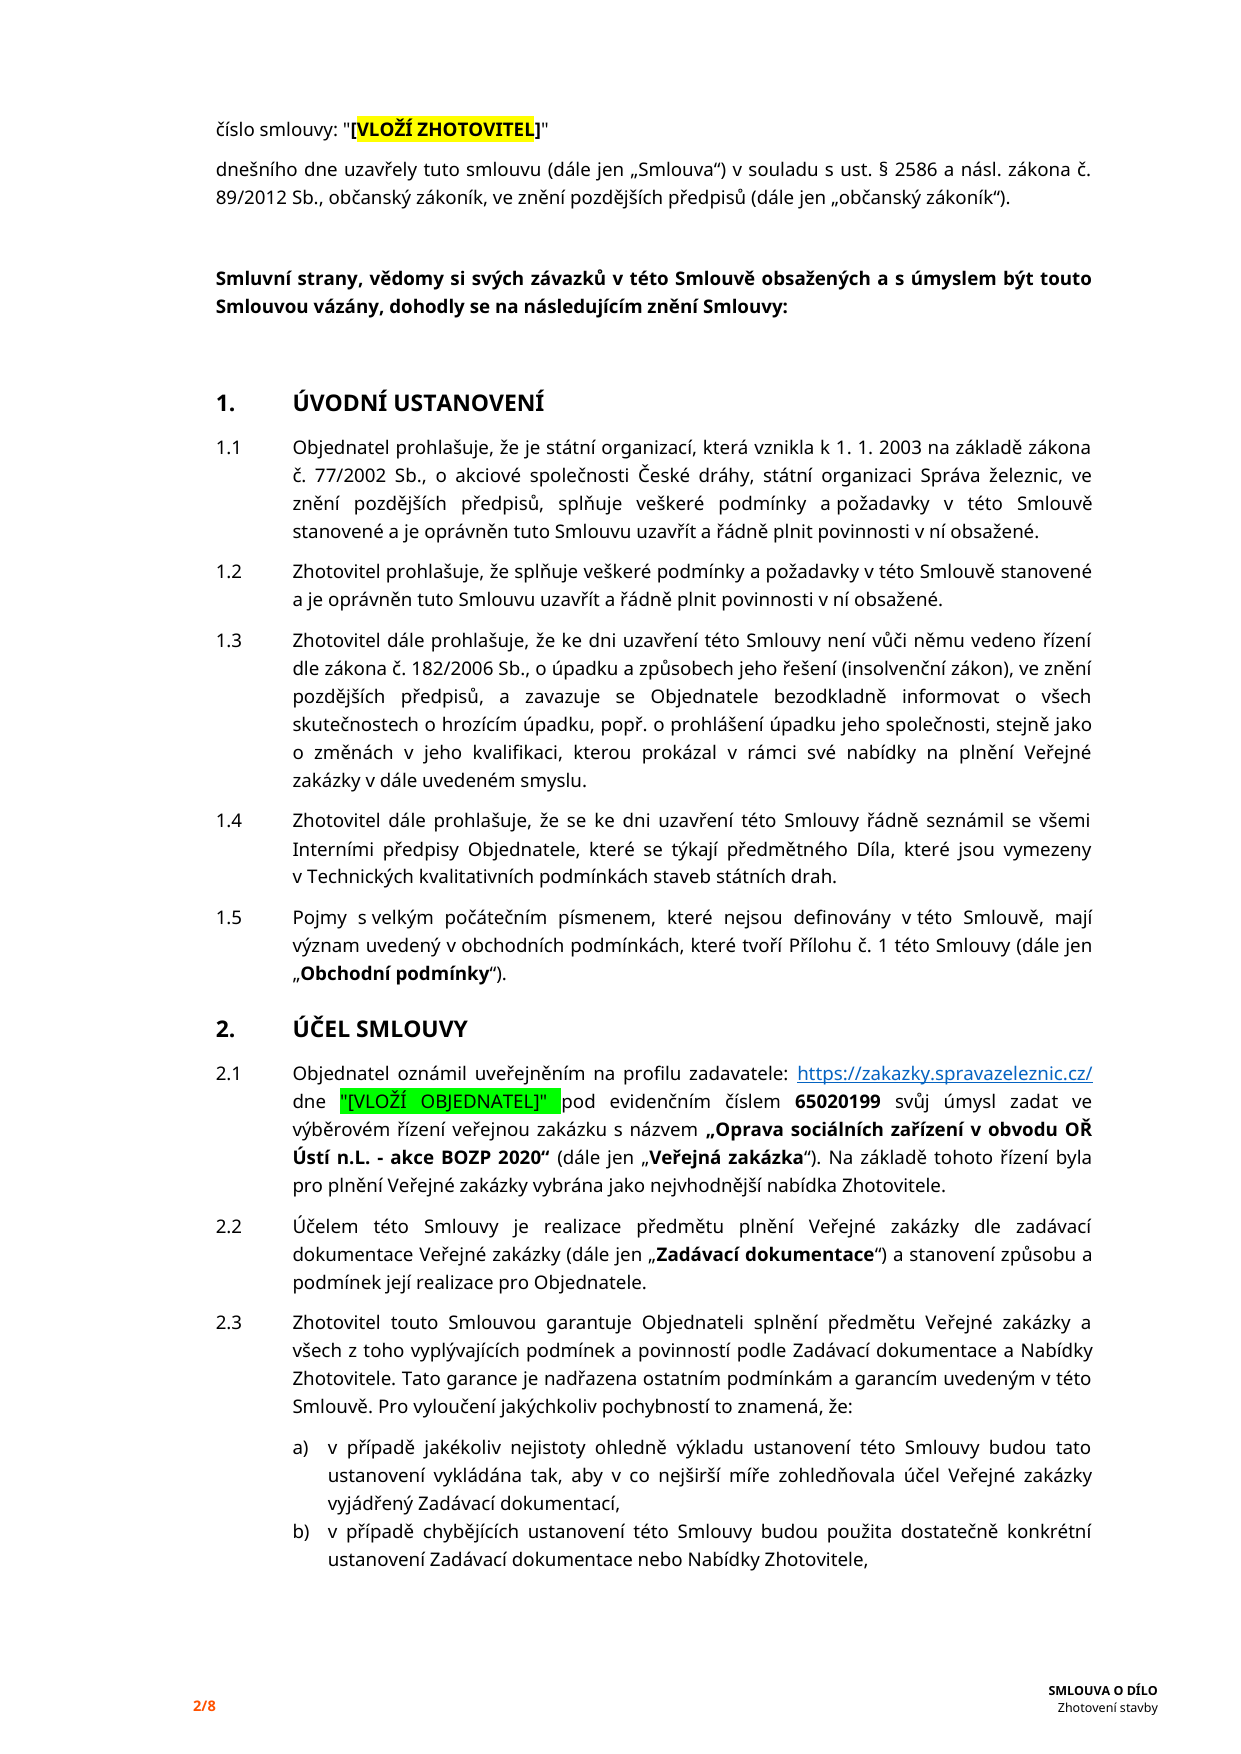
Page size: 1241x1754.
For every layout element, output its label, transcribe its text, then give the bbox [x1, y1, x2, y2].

text číslo smlouvy: "[VLOŽÍ ZHOTOVITEL]" [216, 116, 357, 142]
text Účelem této Smlouvy je realizace předmětu plnění Veřejné zakázky dle zadávací dokumentace Veřejné zakázky (dále jen „Zadávací dokumentace“) a stanovení způsobu a podmínek její realizace pro Objednatele. [216, 1213, 1093, 1294]
text v případě jakékoliv nejistoty ohledně výkladu ustanovení této Smlouvy budou tato ustanovení vykládána tak, aby v co nejširší míře zohledňovala účel Veřejné zakázky vyjádřený Zadávací dokumentací, [292, 1434, 1093, 1516]
text Objednatel prohlašuje, že je státní organizací, která vznikla k 1. 1. 2003 na základě zákona č. 77/2002 Sb., o akciové společnosti České dráhy, státní organizaci Správa železnic, ve znění pozdějších předpisů, splňuje veškeré podmínky a požadavky v této Smlouvě stanovené a je oprávněn tuto Smlouvu uzavřít a řádně plnit povinnosti v ní obsažené. [216, 434, 1093, 544]
text Zhotovitel dále prohlašuje, že se ke dni uzavření této Smlouvy řádně seznámil se všemi Interními předpisy Objednatele, které se týkají předmětného Díla, které jsou vymezeny v Technických kvalitativních podmínkách staveb státních drah. [216, 808, 1093, 889]
text ÚVODNÍ USTANOVENÍ [216, 387, 1093, 418]
text Objednatel oznámil uveřejněním na profilu zadavatele: https://zakazky.spravazeleznic.cz/ dne pod evidenčním číslem 65020199 svůj úmysl zadat ve výběrovém řízení veřejnou zakázku s názvem „Oprava sociálních zařízení v obvodu OŘ Ústí n.L. - akce BOZP 2020“ (dále jen „Veřejná zakázka“). Na základě tohoto řízení byla pro plnění Veřejné zakázky vybrána jako nejvhodnější nabídka Zhotovitele. [216, 1060, 1093, 1198]
text Smluvní strany, vědomy si svých závazků v této Smlouvě obsažených a s úmyslem být touto Smlouvou vázány, dohodly se na následujícím znění Smlouvy: [216, 266, 1093, 319]
text Zhotovitel touto Smlouvou garantuje Objednateli splnění předmětu Veřejné zakázky a všech z toho vyplývajících podmínek a povinností podle Zadávací dokumentace a Nabídky Zhotovitele. Tato garance je nadřazena ostatním podmínkám a garancím uvedeným v této Smlouvě. Pro vyloučení jakýchkoliv pochybností to znamená, že: [216, 1309, 1093, 1419]
text Zhotovitel prohlašuje, že splňuje veškeré podmínky a požadavky v této Smlouvě stanovené a je oprávněn tuto Smlouvu uzavřít a řádně plnit povinnosti v ní obsažené. [216, 559, 1093, 612]
text Zhotovitel dále prohlašuje, že ke dni uzavření této Smlouvy není vůči němu vedeno řízení dle zákona č. 182/2006 Sb., o úpadku a způsobech jeho řešení (insolvenční zákon), ve znění pozdějších předpisů, a zavazuje se Objednatele bezodkladně informovat o všech skutečnostech o hrozícím úpadku, popř. o prohlášení úpadku jeho společnosti, stejně jako o změnách v jeho kvalifikaci, kterou prokázal v rámci své nabídky na plnění Veřejné zakázky v dále uvedeném smyslu. [216, 627, 1093, 793]
text Pojmy s velkým počátečním písmenem, které nejsou definovány v této Smlouvě, mají význam uvedený v obchodních podmínkách, které tvoří Přílohu č. 1 této Smlouvy (dále jen „Obchodní podmínky“). [216, 904, 1093, 986]
text v případě chybějících ustanovení této Smlouvy budou použita dostatečně konkrétní ustanovení Zadávací dokumentace nebo Nabídky Zhotovitele, [292, 1518, 1093, 1572]
text číslo smlouvy: "[VLOŽÍ ZHOTOVITEL]" [534, 116, 1093, 142]
text ÚČEL SMLOUVY [216, 1013, 1093, 1045]
text dnešního dne uzavřely tuto smlouvu (dále jen „Smlouva“) v souladu s ust. § 2586 a násl. zákona č. 89/2012 Sb., občanský zákoník, ve znění pozdějších předpisů (dále jen „občanský zákoník“). [216, 157, 1093, 210]
